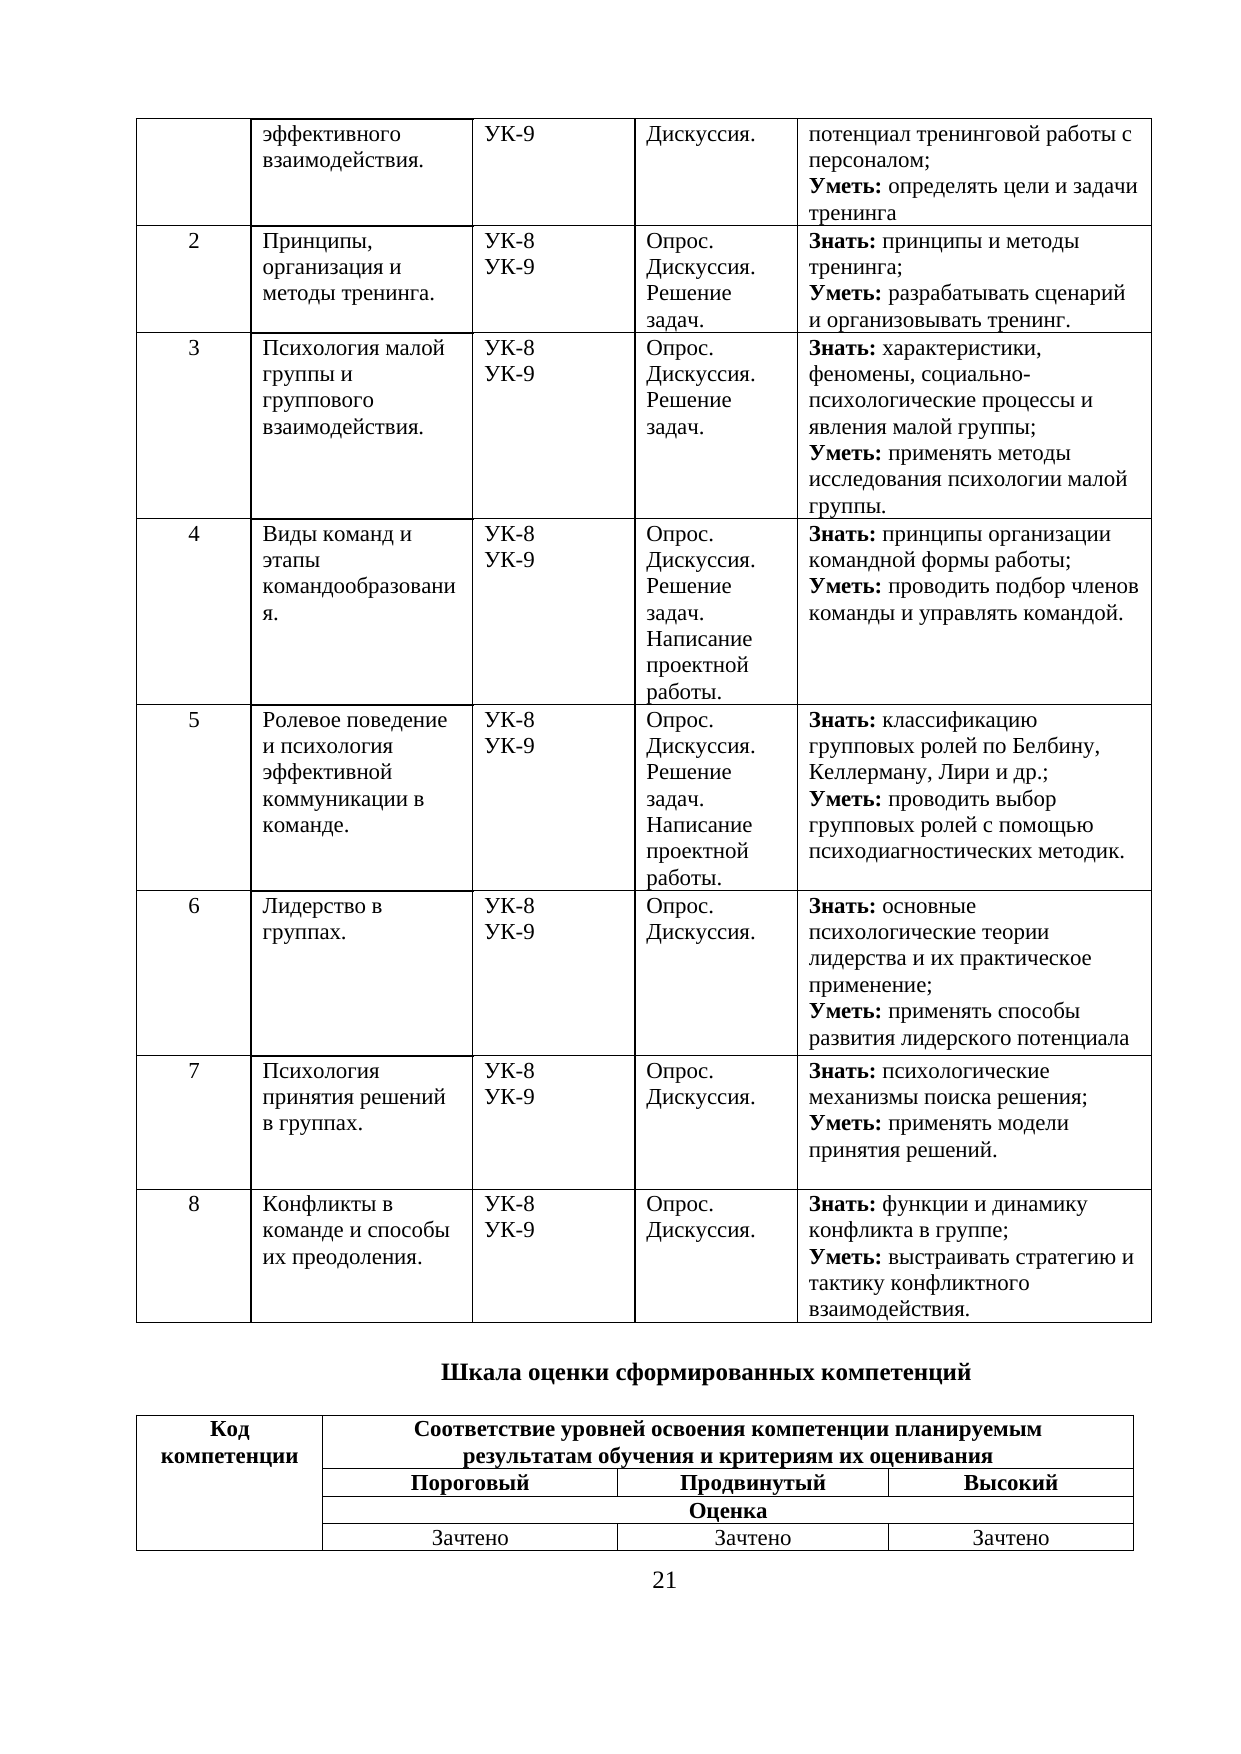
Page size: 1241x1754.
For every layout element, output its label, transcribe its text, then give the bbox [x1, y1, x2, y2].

table_cell 8 [137, 1190, 250, 1322]
table_cell Знать: принципы организации командной формы работы; Уметь: проводить подбор членов команды и управлять командой. [798, 519, 1151, 704]
table_cell Зачтено [889, 1524, 1133, 1550]
table_cell УК-8 УК-9 [473, 891, 634, 1055]
table_cell 2 [137, 226, 250, 332]
table_cell Зачтено [323, 1524, 617, 1550]
table_cell Опрос. Дискуссия. Решение задач. [636, 333, 797, 518]
table_cell Знать: характеристики, феномены, социально-психологические процессы и явления малой группы; Уметь: применять методы исследования психологии малой группы. [798, 333, 1151, 518]
table_cell Оценка [323, 1497, 1133, 1523]
table_cell Опрос. Дискуссия. [636, 1056, 797, 1188]
table_cell Опрос. Дискуссия. Решение задач. Написание проектной работы. [636, 705, 797, 890]
table_header Код компетенции [137, 1416, 322, 1550]
table_cell Психология принятия решений в группах. [252, 1057, 472, 1188]
table_cell Зачтено [618, 1524, 888, 1550]
table_cell Опрос. Дискуссия. Решение задач. Написание проектной работы. [636, 519, 797, 704]
table_cell 7 [137, 1056, 250, 1188]
table_cell Опрос. Дискуссия. [636, 119, 797, 225]
table_cell Пороговый [323, 1469, 617, 1496]
table_cell УК-8 УК-9 [473, 226, 634, 332]
table_cell Продвинутый [618, 1469, 888, 1496]
table_cell 1 [137, 119, 250, 225]
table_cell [798, 119, 1151, 225]
table_cell Конфликты в команде и способы их преодоления. [252, 1190, 472, 1322]
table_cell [252, 120, 472, 225]
table_cell Знать: функции и динамику конфликта в группе; Уметь: выстраивать стратегию и тактику конфликтного взаимодействия. [798, 1190, 1151, 1322]
table_cell Опрос. Дискуссия. Решение задач. [636, 226, 797, 332]
table_cell 4 [137, 519, 250, 704]
table_cell 3 [137, 333, 250, 518]
table_cell Ролевое поведение и психология эффективной коммуникации в команде. [252, 706, 472, 890]
table_cell Знать: принципы и методы тренинга; Уметь: разрабатывать сценарий и организовывать тренинг. [798, 226, 1151, 332]
table_cell Лидерство в группах. [252, 892, 472, 1055]
table_cell Знать: классификацию групповых ролей по Белбину, Келлерману, Лири и др.; Уметь: проводить выбор групповых ролей с помощью психодиагностических методик. [798, 705, 1151, 890]
table_cell УК-8 УК-9 [473, 333, 634, 518]
table_header Соответствие уровней освоения компетенции планируемым результатам обучения и критериям их оценивания [323, 1416, 1133, 1468]
table_cell Опрос. Дискуссия. [636, 891, 797, 1055]
table_cell УК-8 УК-9 [473, 705, 634, 890]
table_cell 5 [137, 705, 250, 890]
table_cell УК-8 УК-9 [473, 119, 634, 225]
table_cell УК-8 УК-9 [473, 1056, 634, 1188]
table_cell Виды команд и этапы командообразования. [252, 520, 472, 704]
table_cell УК-8 УК-9 [473, 519, 634, 704]
table_cell Знать: основные психологические теории лидерства и их практическое применение; Уметь: применять способы развития лидерского потенциала [798, 891, 1151, 1055]
table_cell Принципы, организация и методы тренинга. [252, 227, 472, 332]
table_cell УК-8 УК-9 [473, 1190, 634, 1322]
table_cell Психология малой группы и группового взаимодействия. [252, 334, 472, 518]
table_cell Высокий [889, 1469, 1133, 1496]
table_cell Знать: психологические механизмы поиска решения; Уметь: применять модели принятия решений. [798, 1056, 1151, 1188]
text Шкала оценки сформированных компетенций [157, 1357, 1181, 1386]
table_cell 6 [137, 891, 250, 1055]
table_cell Опрос. Дискуссия. [636, 1190, 797, 1322]
